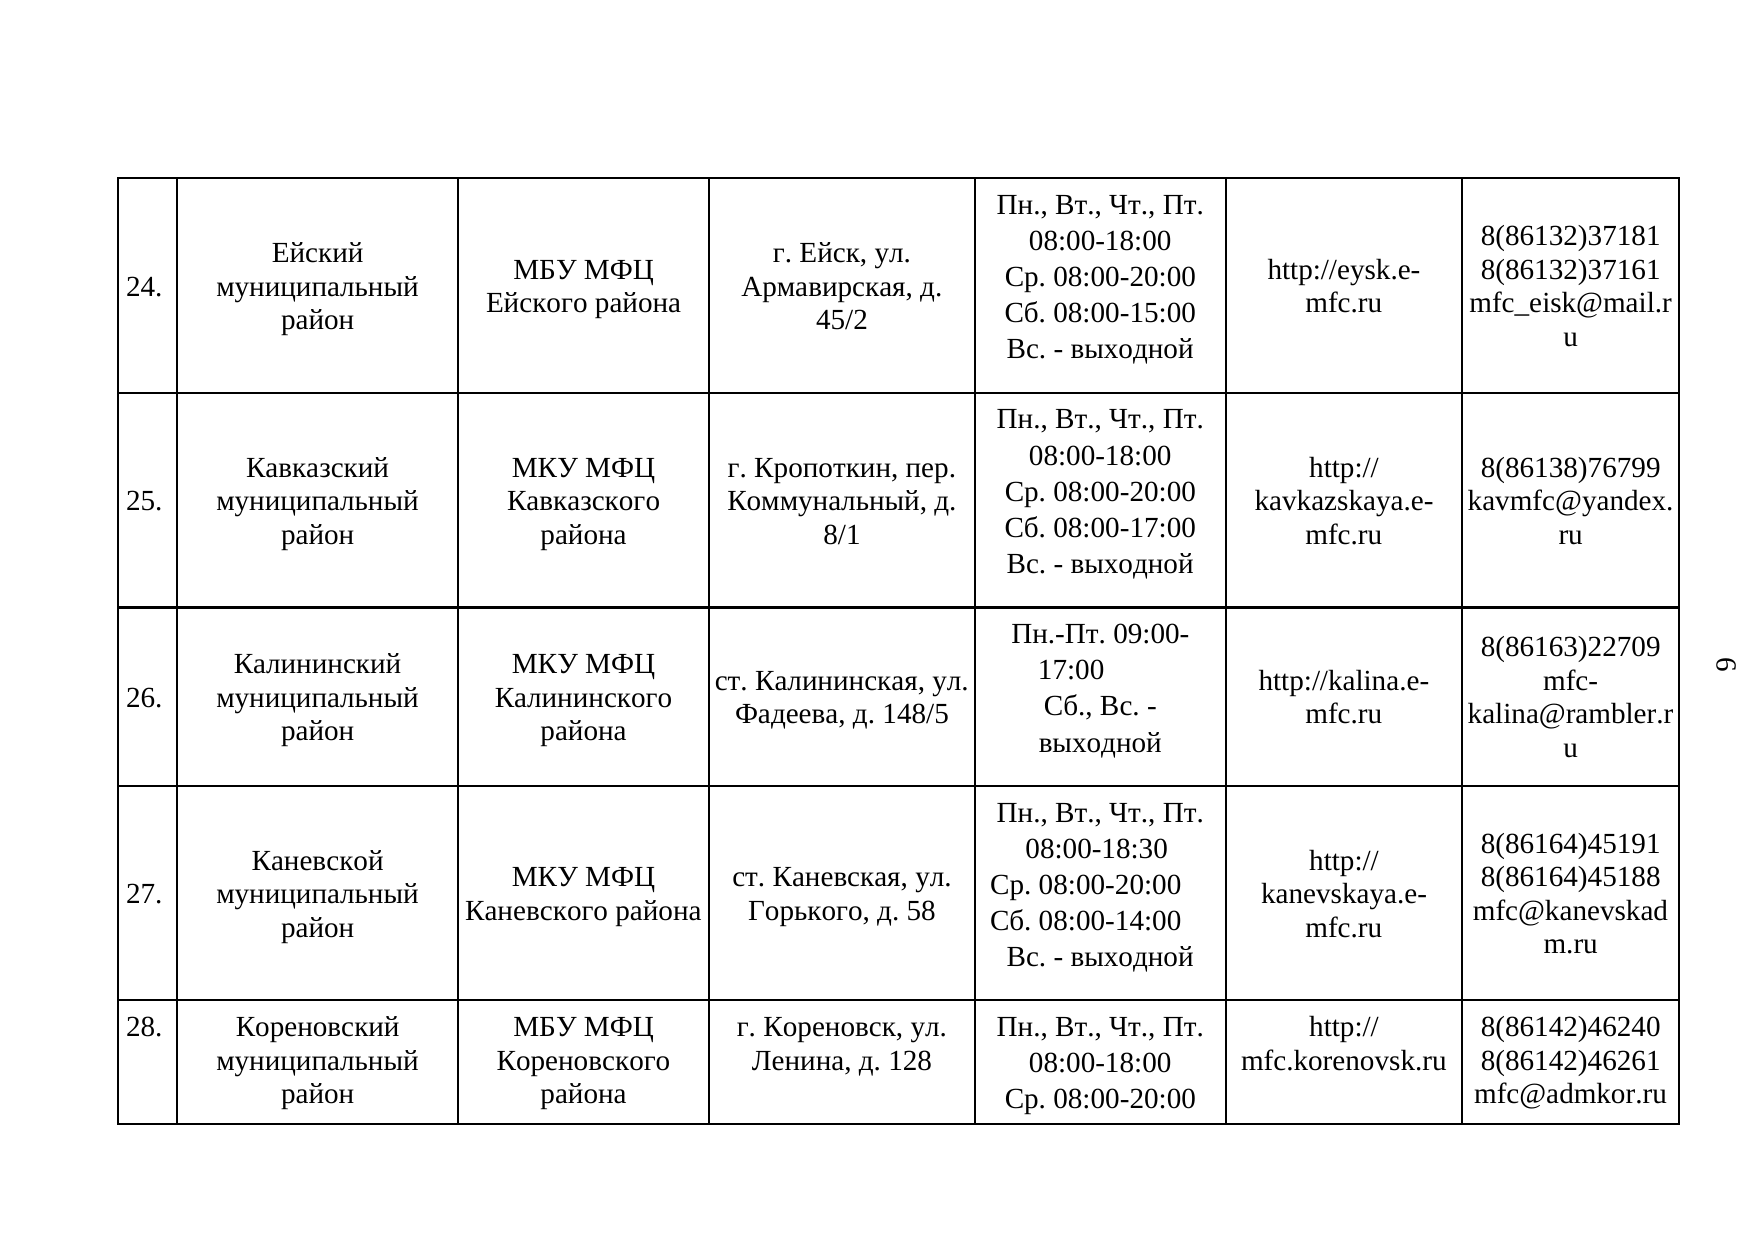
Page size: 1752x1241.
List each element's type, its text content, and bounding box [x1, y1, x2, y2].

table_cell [1227, 1001, 1461, 1123]
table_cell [976, 179, 1225, 392]
table_cell [119, 394, 176, 606]
table_cell Калининский муниципальный район [178, 609, 457, 785]
table_cell МКУ МФЦ Калининского района [459, 609, 708, 785]
table_cell Кавказский муниципальный район [178, 394, 457, 606]
table_cell 8(86164)45191 8(86164)45188 mfc@kanevskadm.ru [1463, 787, 1678, 999]
table_cell ст. Каневская, ул. Горького, д. 58 [710, 787, 974, 999]
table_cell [178, 1001, 457, 1123]
table_cell 8(86132)37181 8(86132)37161 mfc_eisk@mail.ru [1463, 179, 1678, 392]
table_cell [976, 1001, 1225, 1123]
table_cell http://eysk.e-mfc.ru [1227, 179, 1461, 392]
table_cell Пн., Вт., Чт., Пт. 08:00-18:00 Ср. 08:00-20:00 Сб. 08:00-17:00 Вс. - выходной [976, 394, 1225, 606]
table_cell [1463, 1001, 1678, 1123]
table_cell Каневской муниципальный район [178, 787, 457, 999]
table_cell г. Ейск, ул. Армавирская, д. 45/2 [710, 179, 974, 392]
table_cell http://kanevskaya.e-mfc.ru [1227, 787, 1461, 999]
table_cell ст. Калининская, ул. Фадеева, д. 148/5 [710, 609, 974, 785]
table_cell Пн., Вт., Чт., Пт. 08:00-18:30 Ср. 08:00-20:00 Сб. 08:00-14:00 Вс. - выходной [976, 787, 1225, 999]
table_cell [459, 1001, 708, 1123]
table_cell http://kalina.e-mfc.ru [1227, 609, 1461, 785]
table_cell МКУ МФЦ Кавказского района [459, 394, 708, 606]
table_cell г. Кропоткин, пер. Коммунальный, д. 8/1 [710, 394, 974, 606]
table_cell 8(86163)22709 mfc-kalina@rambler.ru [1463, 609, 1678, 785]
table_cell [119, 1001, 176, 1123]
table_cell МКУ МФЦ Каневского района [459, 787, 708, 999]
table_cell [119, 179, 176, 392]
table_cell 8(86138)76799 kavmfc@yandex.ru [1463, 394, 1678, 606]
table_cell МБУ МФЦ Ейского района [459, 179, 708, 392]
table_cell Ейский муниципальный район [178, 179, 457, 392]
table_cell Пн.-Пт. 09:00-17:00 Сб., Вс. - выходной [976, 609, 1225, 785]
table_cell [119, 787, 176, 999]
table_cell http://kavkazskaya.e-mfc.ru [1227, 394, 1461, 606]
table_cell [119, 609, 176, 785]
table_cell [710, 1001, 974, 1123]
